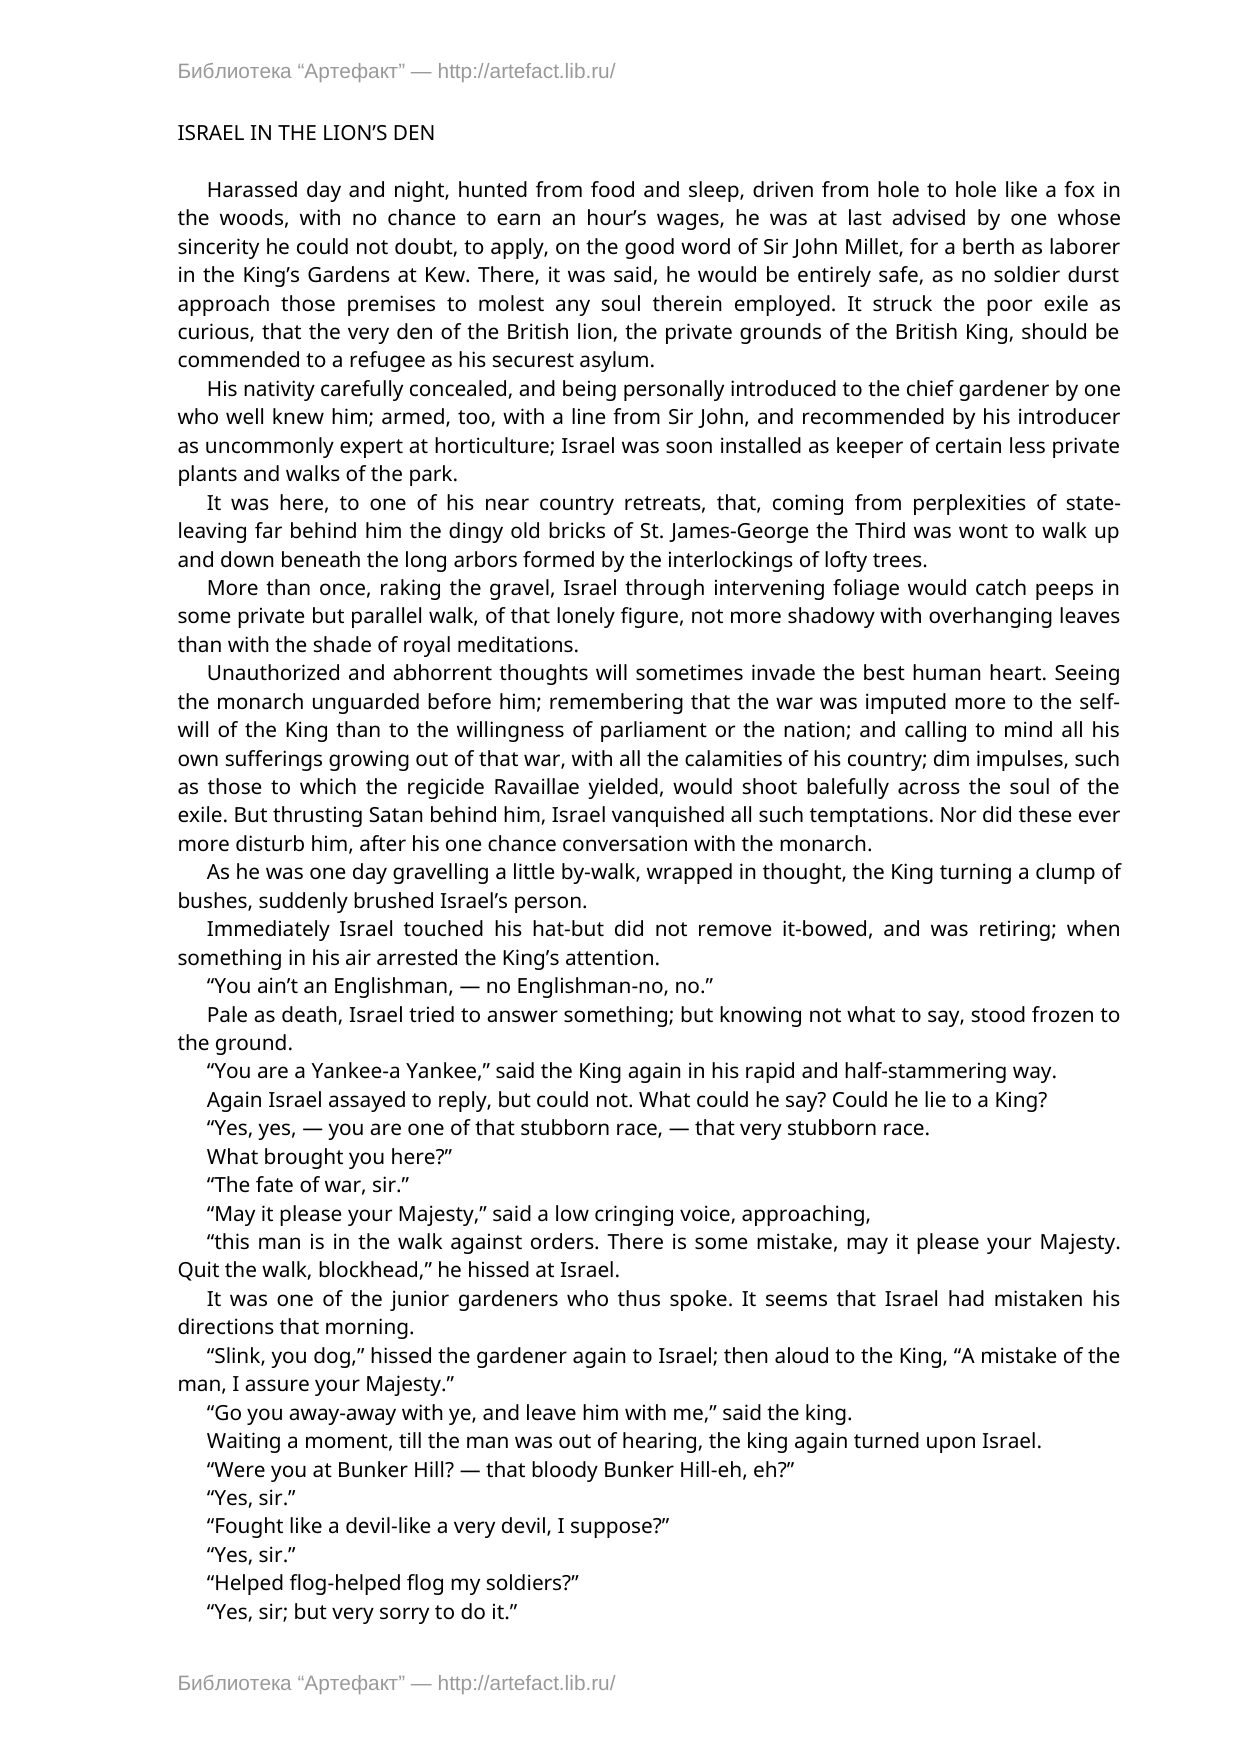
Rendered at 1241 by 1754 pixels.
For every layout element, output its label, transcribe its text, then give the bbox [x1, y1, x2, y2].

text Pale as death, Israel tried to answer something; but knowing not what to say, stood frozen to the ground. [177, 1000, 1122, 1057]
text Waiting a moment, till the man was out of hearing, the king again turned upon Israel. [177, 1426, 1122, 1455]
text “Yes, sir.” [177, 1483, 1122, 1512]
text “Yes, sir.” [177, 1540, 1122, 1568]
text His nativity carefully concealed, and being personally introduced to the chief gardener by one who well knew him; armed, too, with a line from Sir John, and recommended by his introducer as uncommonly expert at horticulture; Israel was soon installed as keeper of certain less private plants and walks of the park. [177, 374, 1122, 488]
text “Helped flog-helped flog my soldiers?” [177, 1568, 1122, 1597]
text “May it please your Majesty,” said a low cringing voice, approaching, [177, 1199, 1122, 1227]
text It was here, to one of his near country retreats, that, coming from perplexities of state-leaving far behind him the dingy old bricks of St. James-George the Third was wont to walk up and down beneath the long arbors formed by the interlockings of lofty trees. [177, 488, 1122, 573]
text “Fought like a devil-like a very devil, I suppose?” [177, 1512, 1122, 1540]
text What brought you here?” [177, 1142, 1122, 1170]
text “You are a Yankee-a Yankee,” said the King again in his rapid and half-stammering way. [177, 1057, 1122, 1085]
text As he was one day gravelling a little by-walk, wrapped in thought, the King turning a clump of bushes, suddenly brushed Israel’s person. [177, 857, 1122, 914]
text Immediately Israel touched his hat-but did not remove it-bowed, and was retiring; when something in his air arrested the King’s attention. [177, 914, 1122, 971]
text It was one of the junior gardeners who thus spoke. It seems that Israel had mistaken his directions that morning. [177, 1284, 1122, 1341]
text “You ain’t an Englishman, — no Englishman-no, no.” [177, 971, 1122, 1000]
subtitle ISRAEL IN THE LION’S DEN [177, 118, 1122, 147]
text “Were you at Bunker Hill? — that bloody Bunker Hill-eh, eh?” [177, 1455, 1122, 1483]
text “Yes, sir; but very sorry to do it.” [177, 1597, 1122, 1625]
text More than once, raking the gravel, Israel through intervening foliage would catch peeps in some private but parallel walk, of that lonely figure, not more shadowy with overhanging leaves than with the shade of royal meditations. [177, 573, 1122, 658]
text “The fate of war, sir.” [177, 1170, 1122, 1199]
text “Go you away-away with ye, and leave him with me,” said the king. [177, 1398, 1122, 1426]
text Harassed day and night, hunted from food and sleep, driven from hole to hole like a fox in the woods, with no chance to earn an hour’s wages, he was at last advised by one whose sincerity he could not doubt, to apply, on the good word of Sir John Millet, for a berth as laborer in the King’s Gardens at Kew. There, it was said, he would be entirely safe, as no soldier durst approach those premises to molest any soul therein employed. It struck the poor exile as curious, that the very den of the British lion, the private grounds of the British King, should be commended to a refugee as his securest asylum. [177, 175, 1122, 374]
text “Yes, yes, — you are one of that stubborn race, — that very stubborn race. [177, 1113, 1122, 1142]
text “this man is in the walk against orders. There is some mistake, may it please your Majesty. Quit the walk, blockhead,” he hissed at Israel. [177, 1227, 1122, 1284]
text “Slink, you dog,” hissed the gardener again to Israel; then aloud to the King, “A mistake of the man, I assure your Majesty.” [177, 1341, 1122, 1398]
text Unauthorized and abhorrent thoughts will sometimes invade the best human heart. Seeing the monarch unguarded before him; remembering that the war was imputed more to the self-will of the King than to the willingness of parliament or the nation; and calling to mind all his own sufferings growing out of that war, with all the calamities of his country; dim impulses, such as those to which the regicide Ravaillae yielded, would shoot balefully across the soul of the exile. But thrusting Satan behind him, Israel vanquished all such temptations. Nor did these ever more disturb him, after his one chance conversation with the monarch. [177, 658, 1122, 857]
text Again Israel assayed to reply, but could not. What could he say? Could he lie to a King? [177, 1085, 1122, 1113]
